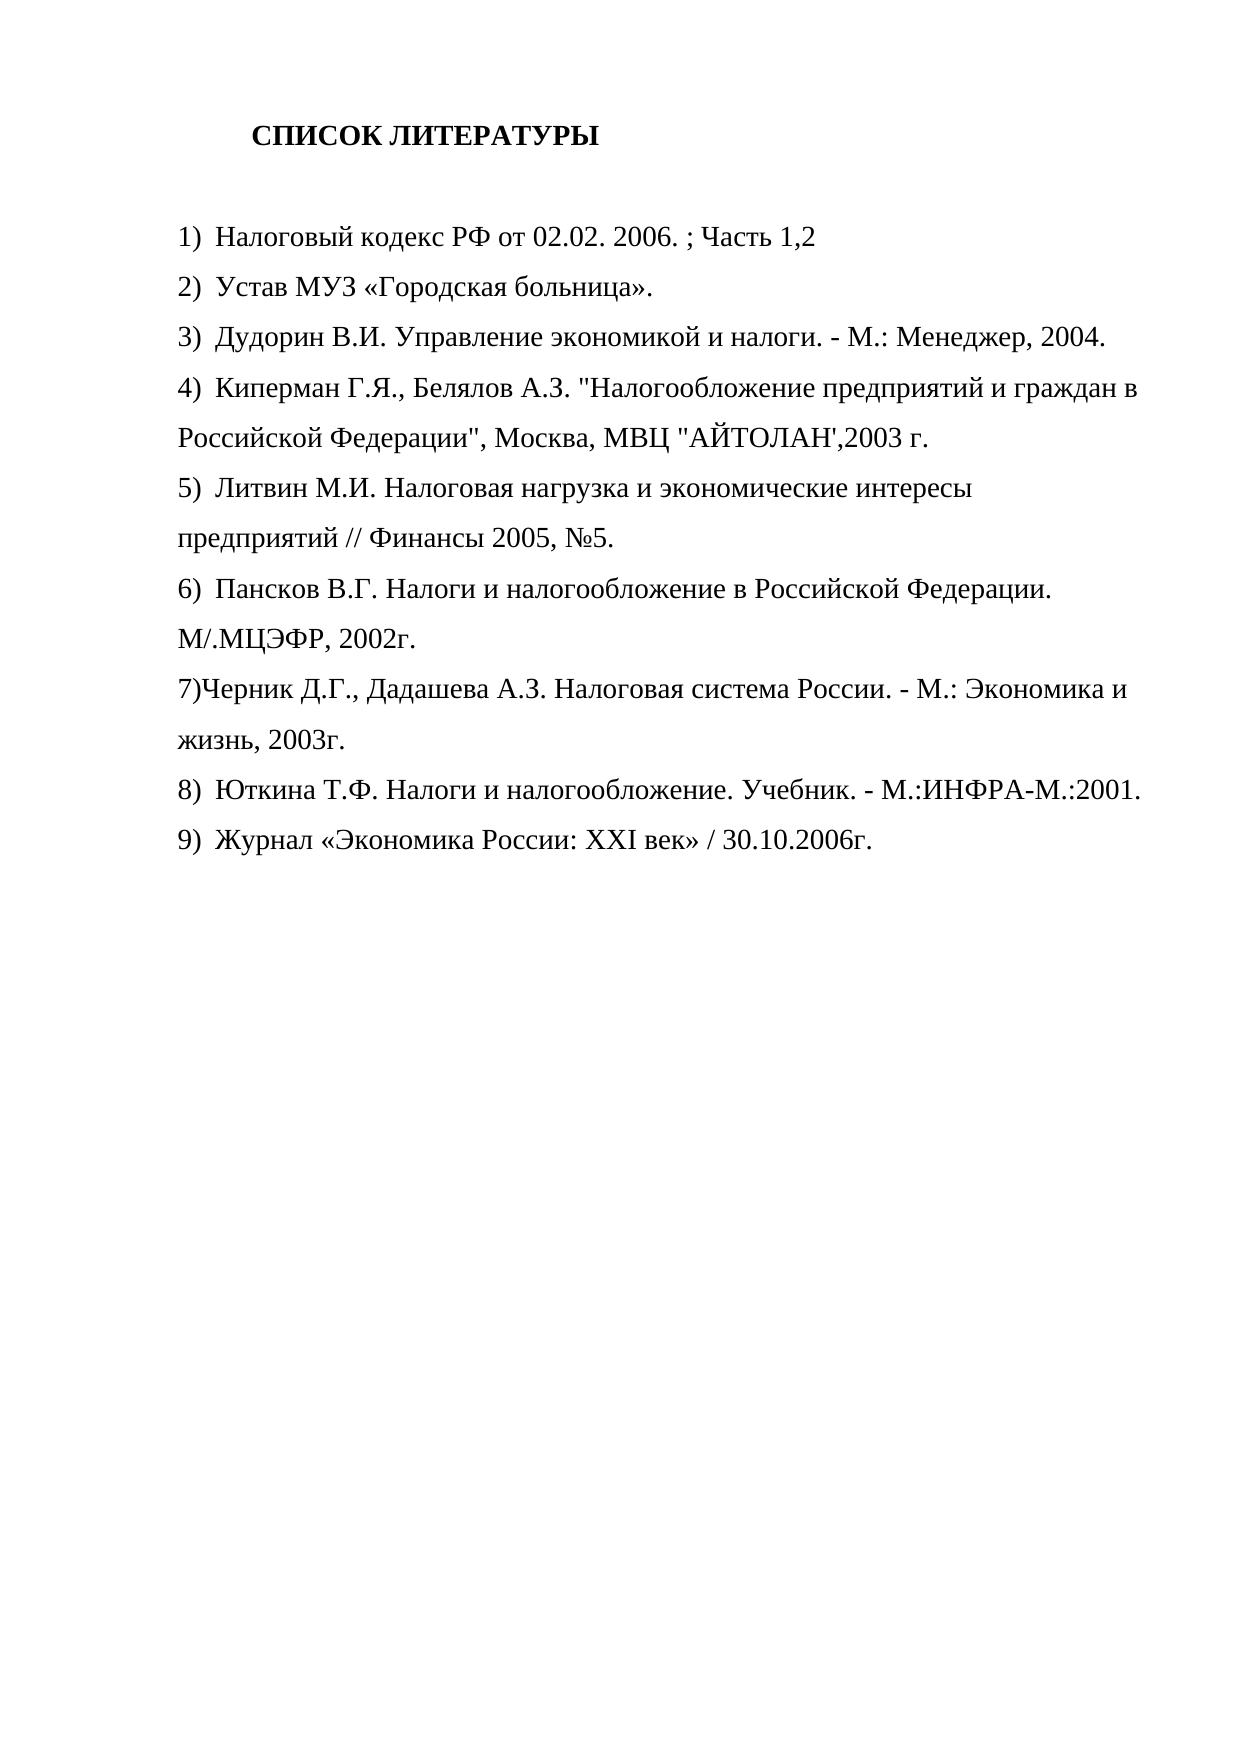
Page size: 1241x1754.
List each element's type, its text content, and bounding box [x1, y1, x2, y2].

list Киперман Г.Я., Белялов А.З. "Налогообложение предприятий и граждан в Российской Федерации", Москва, МВЦ "АЙТОЛАН',2003 г. [177, 370, 1152, 453]
list Устав МУЗ «Городская больница». [177, 269, 1152, 303]
text СПИСОК ЛИТЕРАТУРЫ [177, 118, 1152, 152]
list Литвин М.И. Налоговая нагрузка и экономические интересы предприятий // Финансы 2005, №5. [177, 470, 1152, 554]
list Журнал «Экономика России: XXI век» / 30.10.2006г. [177, 822, 1152, 856]
list Пансков В.Г. Налоги и налогообложение в Российской Федерации. М/.МЦЭФР, 2002г. [177, 571, 1152, 655]
list Налоговый кодекс РФ от 02.02. 2006. ; Часть 1,2 [177, 219, 1152, 252]
list Юткина Т.Ф. Налоги и налогообложение. Учебник. - М.:ИНФРА-М.:2001. [177, 772, 1152, 806]
list Дудорин В.И. Управление экономикой и налоги. - М.: Менеджер, 2004. [177, 319, 1152, 353]
text 7)Черник Д.Г., Дадашева А.З. Налоговая система России. - М.: Экономика и жизнь, 2003г. [177, 672, 1152, 755]
